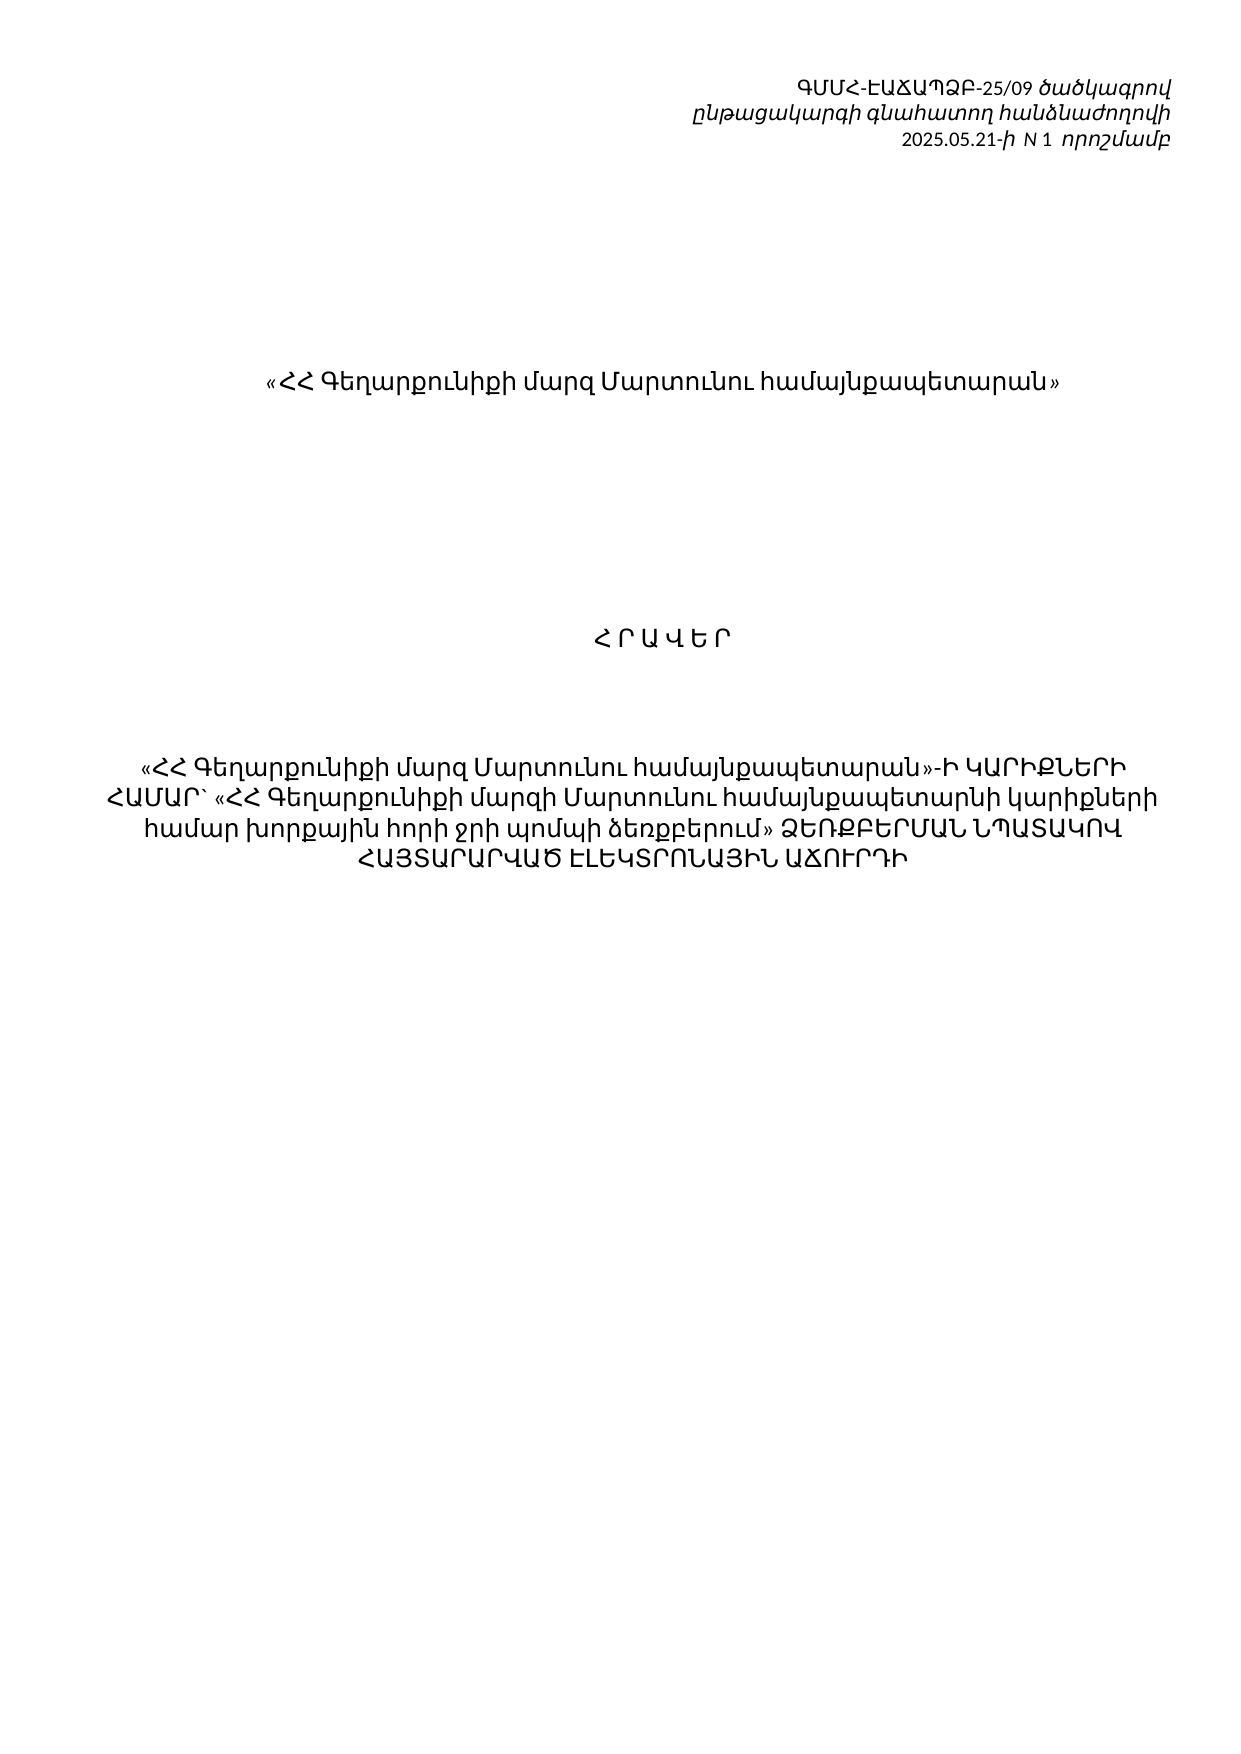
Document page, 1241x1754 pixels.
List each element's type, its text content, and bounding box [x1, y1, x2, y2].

text « ՀՀ Գեղարքունիքի մարզ Մարտունու համայնքապետարան» [94, 366, 1172, 397]
text ԳՄՄՀ-ԷԱՃԱՊՁԲ-25/09 ծածկագրով [94, 75, 1171, 100]
text «ՀՀ Գեղարքունիքի մարզ Մարտունու համայնքապետարան»-Ի ԿԱՐԻՔՆԵՐԻ ՀԱՄԱՐ` «ՀՀ Գեղարքունիքի մարզի Մարտունու համայնքապետարնի կարիքների համար խորքային հորի ջրի պոմպի ձեռքբերում» ՁԵՌՔԲԵՐՄԱՆ ՆՊԱՏԱԿՈՎ ՀԱՅՏԱՐԱՐՎԱԾ ԷԼԵԿՏՐՈՆԱՅԻՆ ԱՃՈՒՐԴԻ [94, 752, 1172, 874]
text Հ Ր Ա Վ Ե Ր [94, 623, 1172, 653]
text ընթացակարգի գնահատող հանձնաժողովի [94, 100, 1171, 126]
text 2025.05.21 -ի N 1 որոշմամբ [94, 126, 1171, 151]
